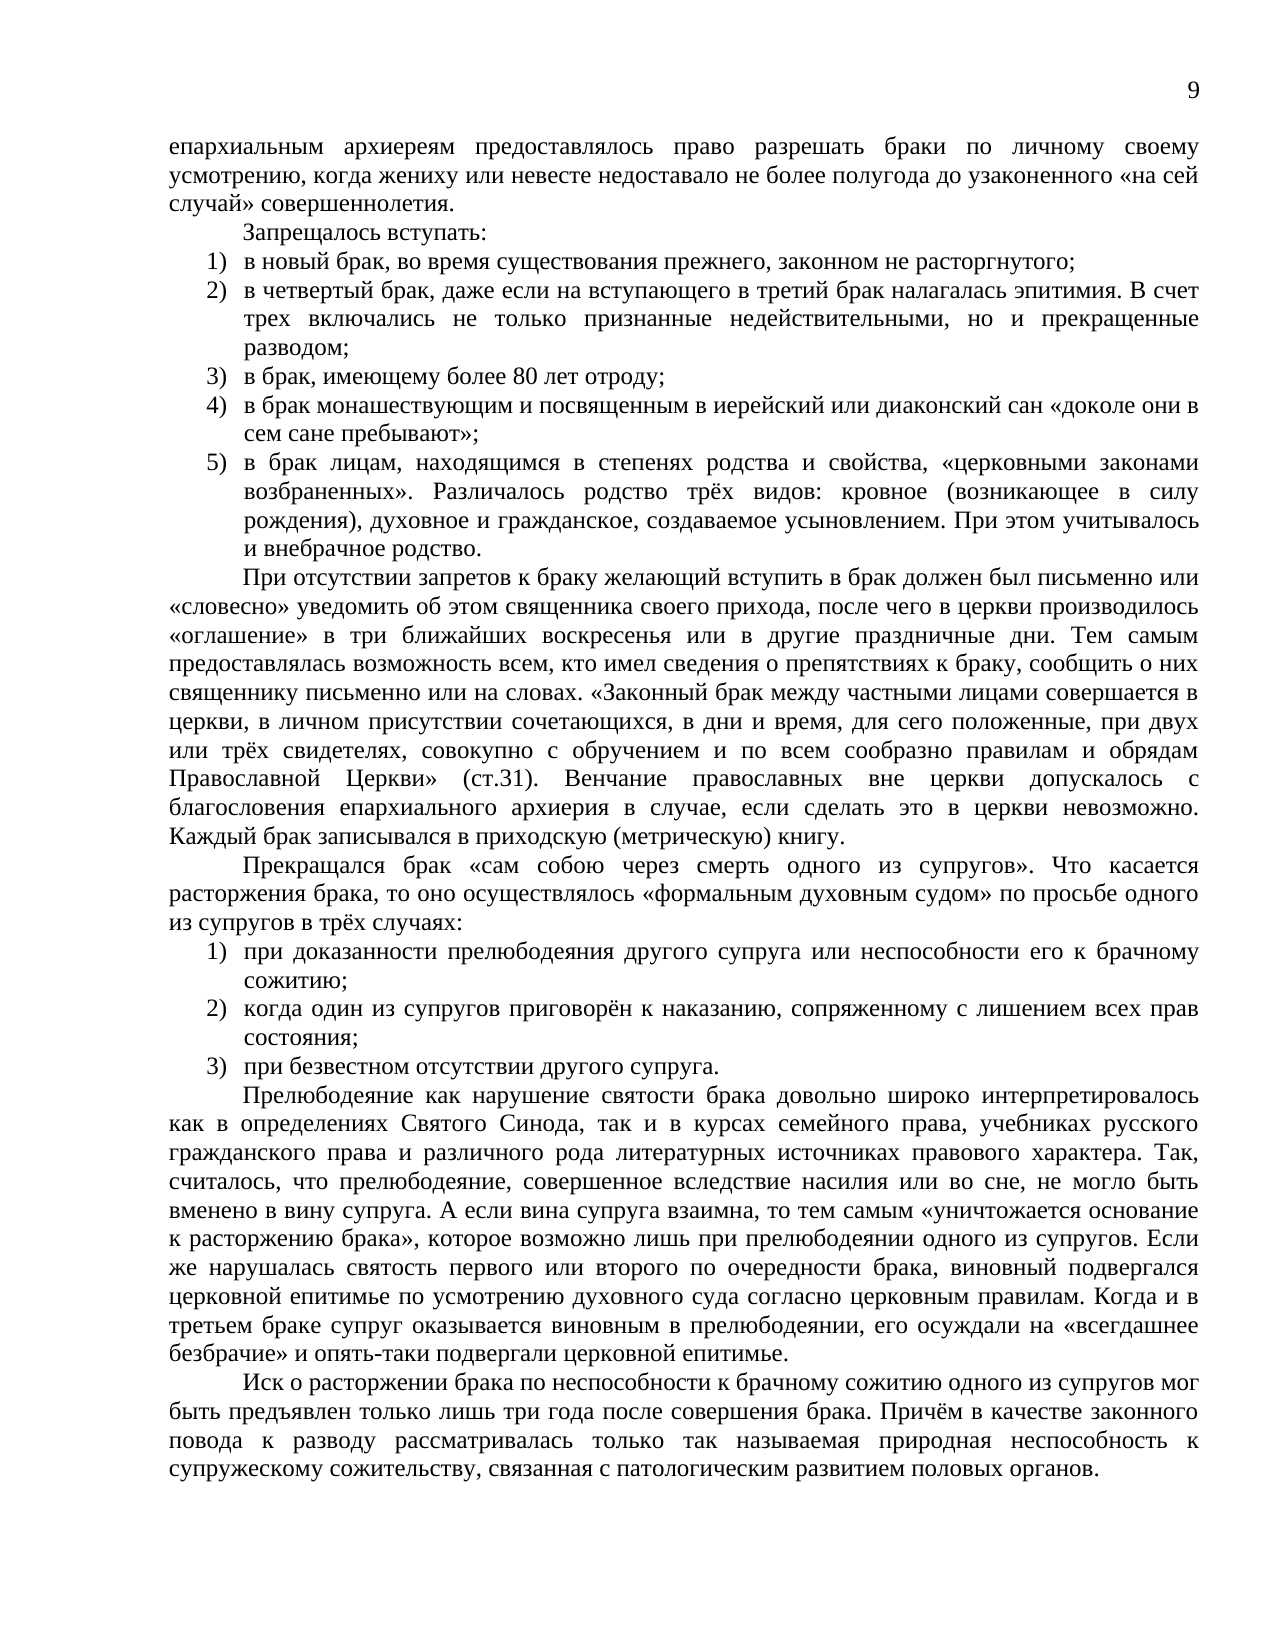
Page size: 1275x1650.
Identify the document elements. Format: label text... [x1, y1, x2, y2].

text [169, 131, 1200, 217]
list в брак, имеющему более 80 лет отроду; [206, 361, 1200, 390]
list при доказанности прелюбодеяния другого супруга или неспособности его к брачному сожитию; [206, 936, 1200, 993]
list когда один из супругов приговорён к наказанию, сопряженному с лишением всех прав состояния; [206, 993, 1200, 1051]
list в четвертый брак, даже если на вступающего в третий брак налагалась эпитимия. В счет трех включались не только признанные недействительными, но и прекращенные разводом; [206, 275, 1200, 361]
text Прелюбодеяние как нарушение святости брака довольно широко интерпретировалось как в определениях Святого Синода, так и в курсах семейного права, учебниках русского гражданского права и различного рода литературных источниках правового характера. Так, считалось, что прелюбодеяние, совершенное вследствие насилия или во сне, не могло быть вменено в вину супруга. А если вина супруга взаимна, то тем самым «уничтожается основание к расторжению брака», которое возможно лишь при прелюбодеянии одного из супругов. Если же нарушалась святость первого или второго по очередности брака, виновный подвергался церковной епитимье по усмотрению духовного суда согласно церковным правилам. Когда и в третьем браке супруг оказывается виновным в прелюбодеянии, его осуждали на «всегдашнее безбрачие» и опять-таки подвергали церковной епитимье. [169, 1080, 1200, 1367]
text Иск о расторжении брака по неспособности к брачному сожитию одного из супругов мог быть предъявлен только лишь три года после совершения брака. Причём в качестве законного повода к разводу рассматривалась только так называемая природная неспособность к супружескому сожительству, связанная с патологическим развитием половых органов. [169, 1367, 1200, 1482]
text Запрещалось вступать: [169, 217, 1200, 246]
list при безвестном отсутствии другого супруга. [206, 1051, 1200, 1080]
list в брак монашествующим и посвященным в иерейский или диаконский сан «доколе они в сем сане пребывают»; [206, 390, 1200, 447]
text Прекращался брак «сам собою через смерть одного из супругов». Что касается расторжения брака, то оно осуществлялось «формальным духовным судом» по просьбе одного из супругов в трёх случаях: [169, 850, 1200, 936]
list в новый брак, во время существования прежнего, законном не расторгнутого; [206, 246, 1200, 275]
list в брак лицам, находящимся в степенях родства и свойства, «церковными законами возбраненных». Различалось родство трёх видов: кровное (возникающее в силу рождения), духовное и гражданское, создаваемое усыновлением. При этом учитывалось и внебрачное родство. [206, 447, 1200, 562]
text При отсутствии запретов к браку желающий вступить в брак должен был письменно или «словесно» уведомить об этом священника своего прихода, после чего в церкви производилось «оглашение» в три ближайших воскресенья или в другие праздничные дни. Тем самым предоставлялась возможность всем, кто имел сведения о препятствиях к браку, сообщить о них священнику письменно или на словах. «Законный брак между частными лицами совершается в церкви, в личном присутствии сочетающихся, в дни и время, для сего положенные, при двух или трёх свидетелях, совокупно с обручением и по всем сообразно правилам и обрядам Православной Церкви» (ст.31). Венчание православных вне церкви допускалось с благословения епархиального архиерия в случае, если сделать это в церкви невозможно. Каждый брак записывался в приходскую (метрическую) книгу. [169, 562, 1200, 850]
